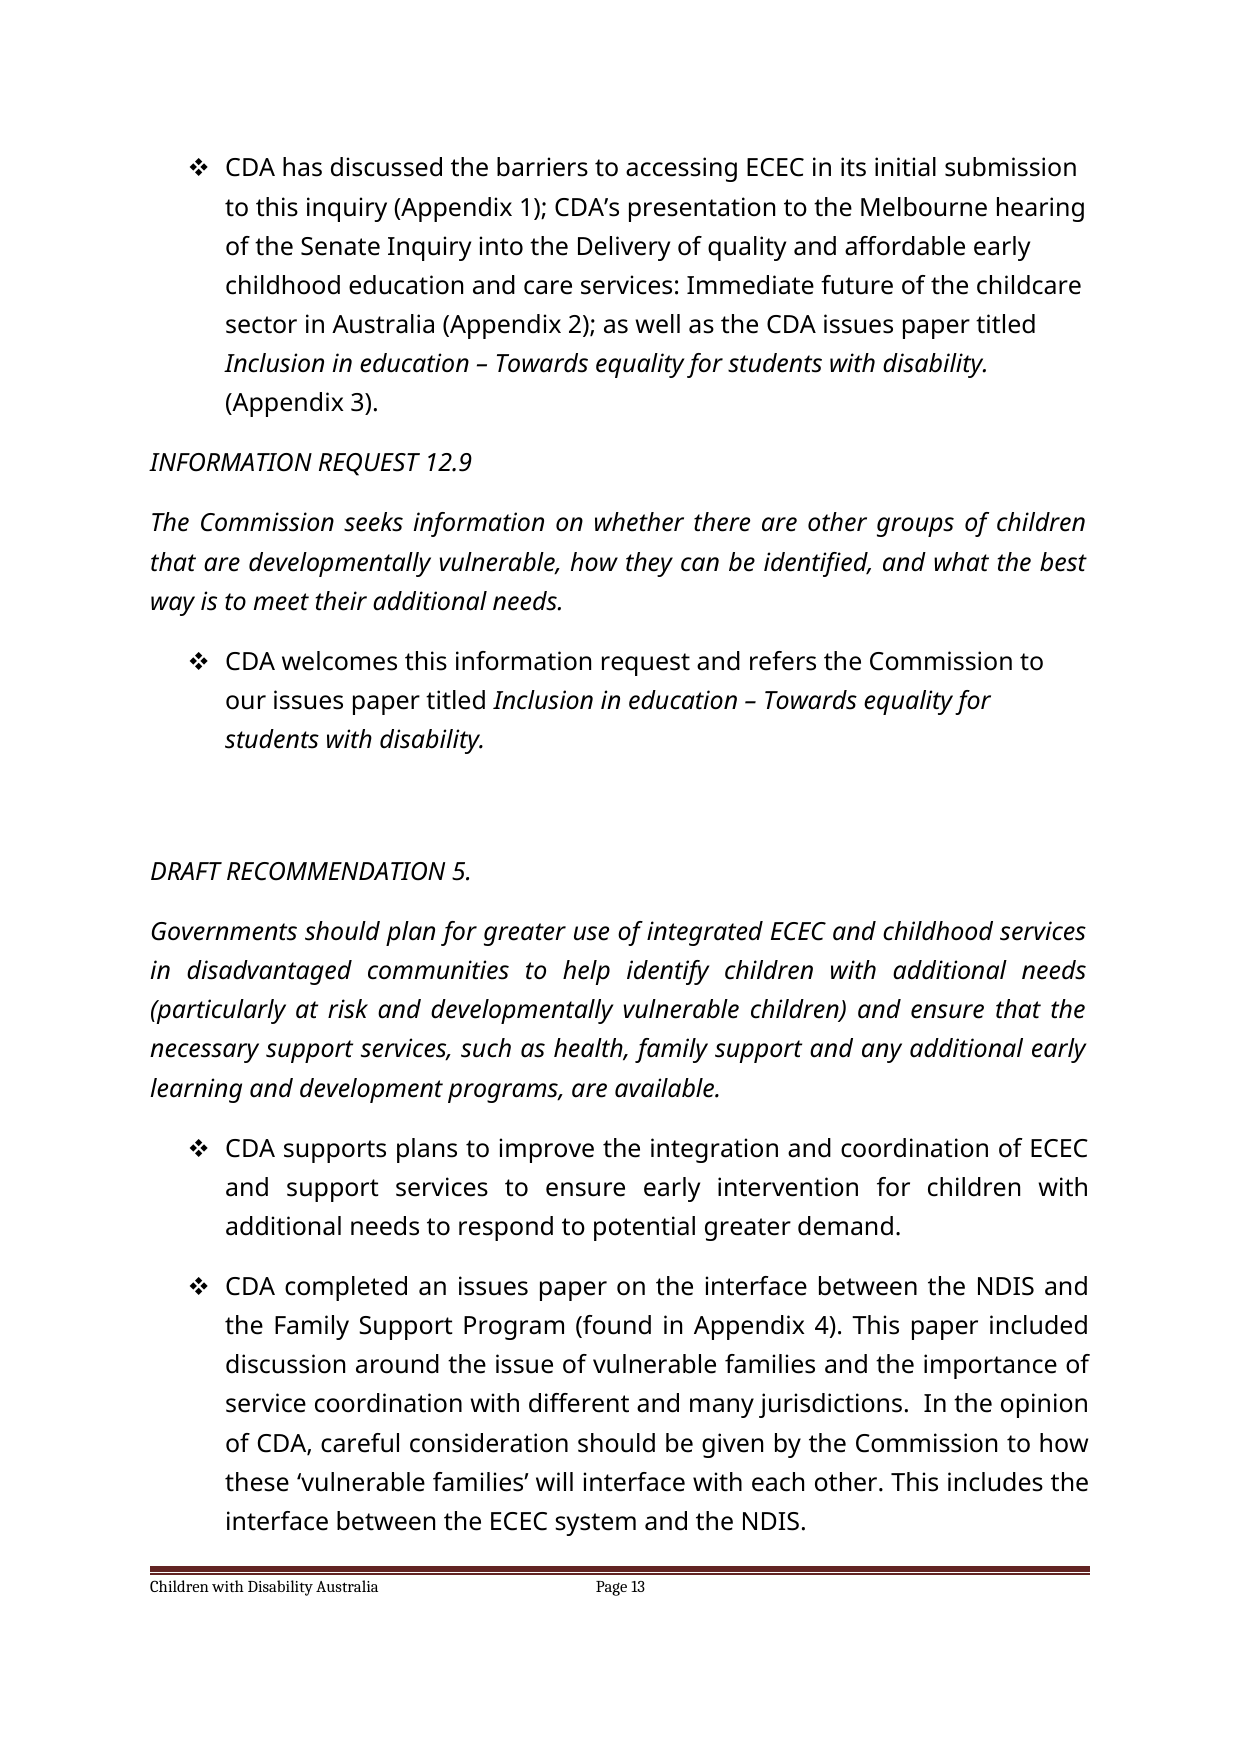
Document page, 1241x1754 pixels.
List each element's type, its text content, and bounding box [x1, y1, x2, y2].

list CDA welcomes this information request and refers the Commission to our issues paper titled Inclusion in education – Towards equality for students with disability. [187, 643, 1090, 756]
text Governments should plan for greater use of integrated ECEC and childhood services in disadvantaged communities to help identify children with additional needs (particularly at risk and developmentally vulnerable children) and ensure that the necessary support services, such as health, family support and any additional early learning and development programs, are available. [150, 913, 1090, 1104]
list CDA supports plans to improve the integration and coordination of ECEC and support services to ensure early intervention for children with additional needs to respond to potential greater demand. [187, 1130, 1090, 1243]
list CDA has discussed the barriers to accessing ECEC in its initial submission to this inquiry (Appendix 1); CDA’s presentation to the Melbourne hearing of the Senate Inquiry into the Delivery of quality and affordable early childhood education and care services: Immediate future of the childcare sector in Australia (Appendix 2); as well as the CDA issues paper titled Inclusion in education – Towards equality for students with disability. (Appendix 3). [187, 150, 1090, 419]
title information request 12.9 [150, 445, 1090, 479]
text The Commission seeks information on whether there are other groups of children that are developmentally vulnerable, how they can be identified, and what the best way is to meet their additional needs. [150, 505, 1090, 617]
title draft Recommendation 5.2 [150, 853, 1090, 888]
list CDA completed an issues paper on the interface between the NDIS and the Family Support Program (found in Appendix 4). This paper included discussion around the issue of vulnerable families and the importance of service coordination with different and many jurisdictions. In the opinion of CDA, careful consideration should be given by the Commission to how these ‘vulnerable families’ will interface with each other. This includes the interface between the ECEC system and the NDIS. [187, 1268, 1090, 1538]
